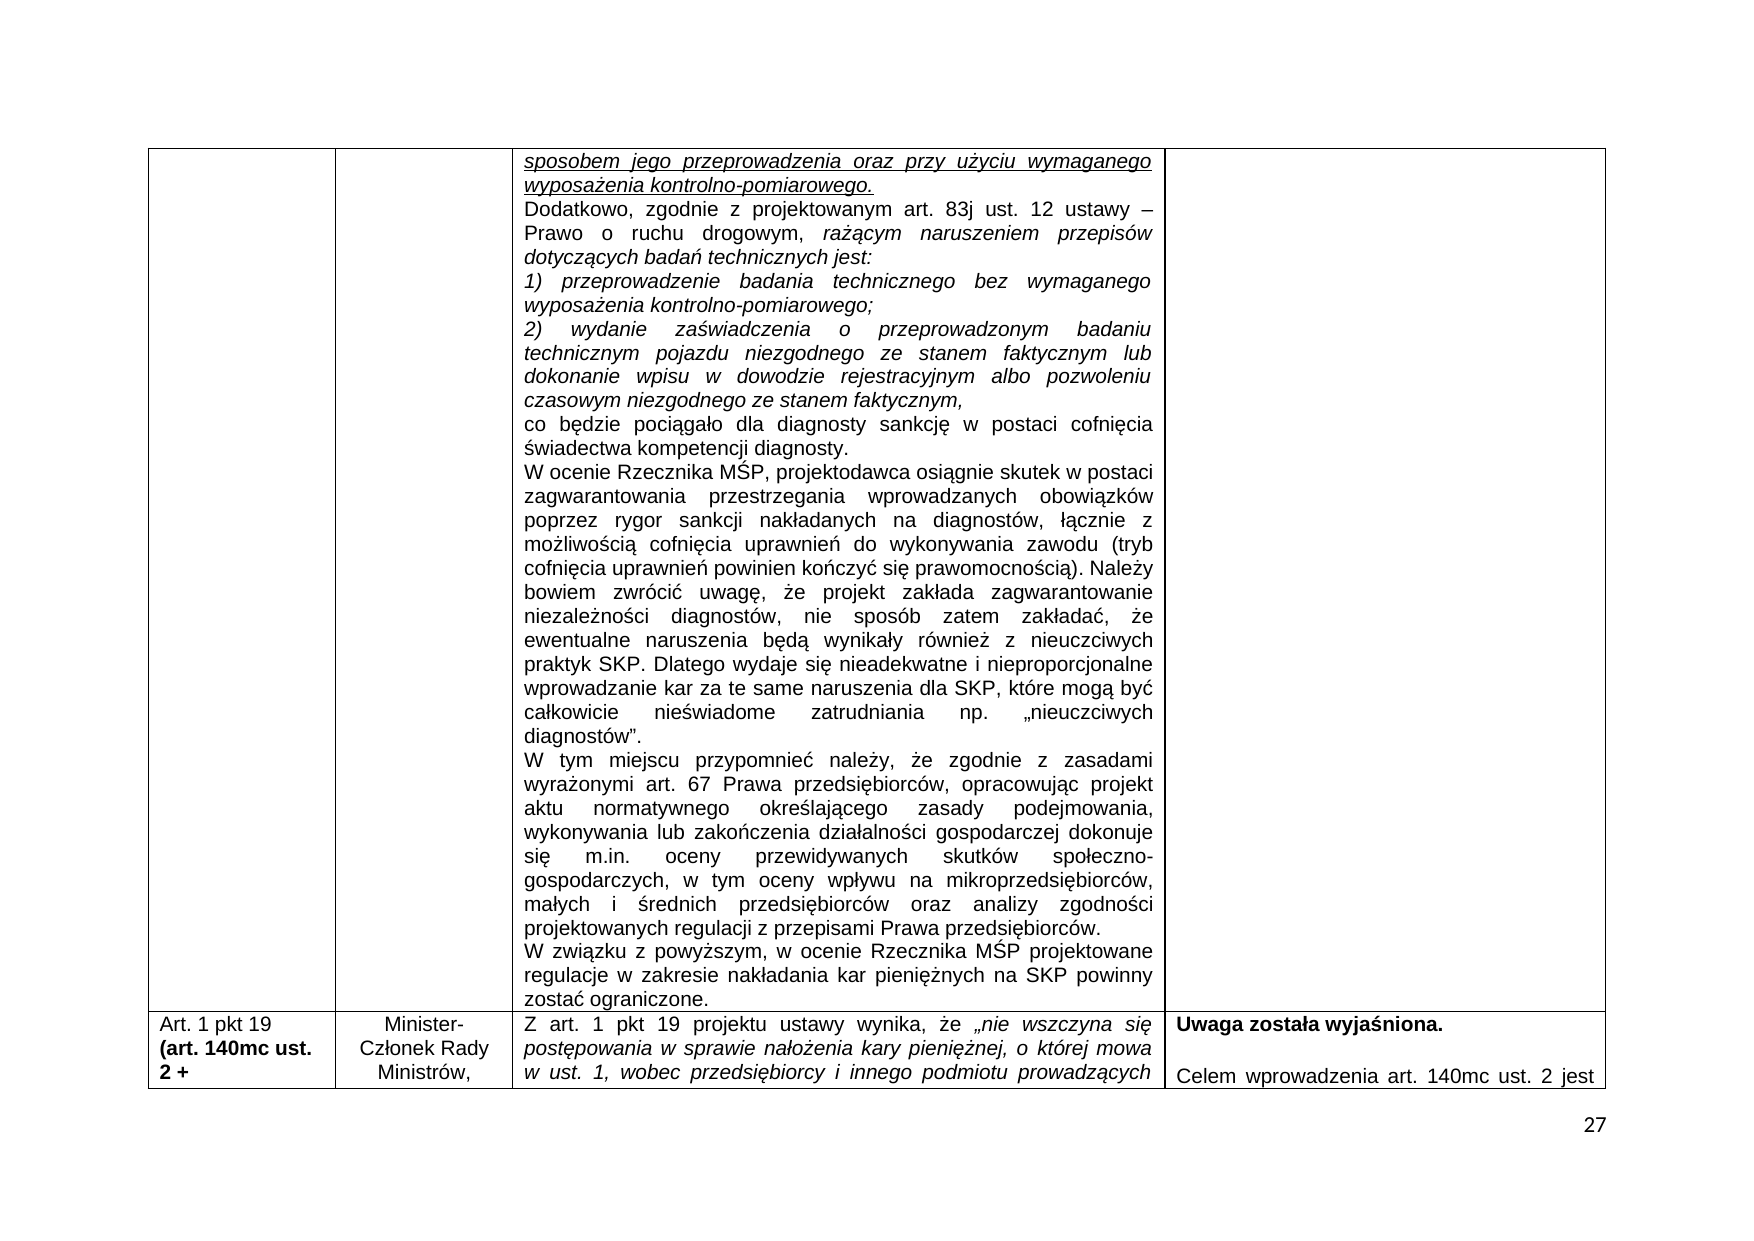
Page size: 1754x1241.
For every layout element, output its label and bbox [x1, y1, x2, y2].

table_cell [149, 1012, 335, 1088]
table_cell [513, 1012, 1164, 1088]
table_cell [336, 149, 512, 1011]
table_cell [336, 1012, 512, 1088]
table_cell [1166, 149, 1605, 1011]
table_cell [513, 149, 1164, 1011]
table_cell [149, 149, 335, 1011]
table_cell [1166, 1012, 1605, 1088]
